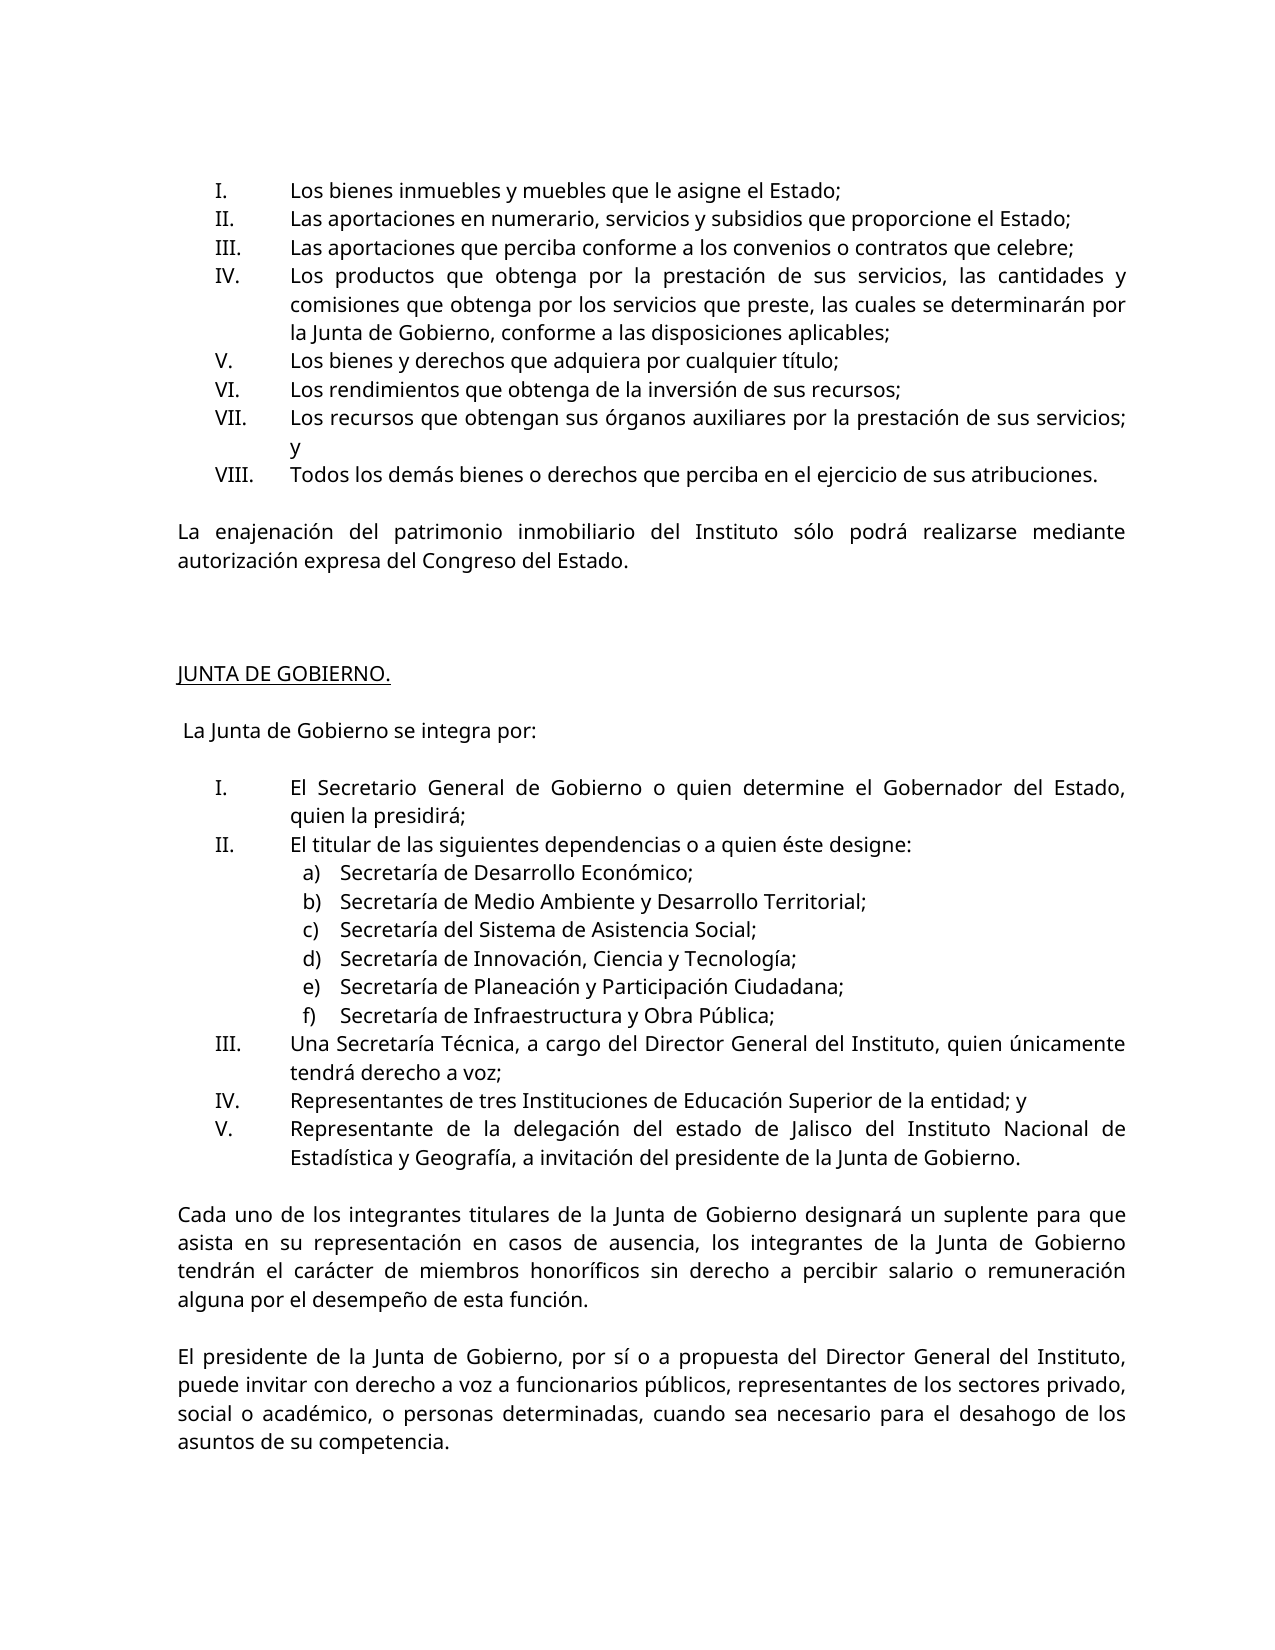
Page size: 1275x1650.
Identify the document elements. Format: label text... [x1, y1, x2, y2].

list Secretaría del Sistema de Asistencia Social; [302, 915, 1127, 944]
list Secretaría de Infraestructura y Obra Pública; [302, 1001, 1127, 1029]
list Los rendimientos que obtenga de la inversión de sus recursos; [215, 375, 1127, 403]
list Una Secretaría Técnica, a cargo del Director General del Instituto, quien únicamente tendrá derecho a voz; [215, 1029, 1127, 1086]
text Cada uno de los integrantes titulares de la Junta de Gobierno designará un suplente para que asista en su representación en casos de ausencia, los integrantes de la Junta de Gobierno tendrán el carácter de miembros honoríficos sin derecho a percibir salario o remuneración alguna por el desempeño de esta función. [177, 1200, 1127, 1313]
list El Secretario General de Gobierno o quien determine el Gobernador del Estado, quien la presidirá; [215, 773, 1127, 830]
list Las aportaciones que perciba conforme a los convenios o contratos que celebre; [215, 233, 1127, 261]
list Todos los demás bienes o derechos que perciba en el ejercicio de sus atribuciones. [215, 460, 1127, 489]
list Los productos que obtenga por la prestación de sus servicios, las cantidades y comisiones que obtenga por los servicios que preste, las cuales se determinarán por la Junta de Gobierno, conforme a las disposiciones aplicables; [215, 261, 1127, 347]
list Secretaría de Desarrollo Económico; [302, 858, 1127, 887]
list Las aportaciones en numerario, servicios y subsidios que proporcione el Estado; [215, 204, 1127, 233]
list Representante de la delegación del estado de Jalisco del Instituto Nacional de Estadística y Geografía, a invitación del presidente de la Junta de Gobierno. [215, 1114, 1127, 1171]
list Los bienes inmuebles y muebles que le asigne el Estado; [215, 176, 1127, 204]
list Secretaría de Innovación, Ciencia y Tecnología; [302, 944, 1127, 972]
list Representantes de tres Instituciones de Educación Superior de la entidad; y [215, 1086, 1127, 1114]
list Secretaría de Medio Ambiente y Desarrollo Territorial; [302, 887, 1127, 915]
list Los recursos que obtengan sus órganos auxiliares por la prestación de sus servicios; y [215, 403, 1127, 460]
text La Junta de Gobierno se integra por: [177, 716, 1127, 745]
list Secretaría de Planeación y Participación Ciudadana; [302, 972, 1127, 1001]
text El presidente de la Junta de Gobierno, por sí o a propuesta del Director General del Instituto, puede invitar con derecho a voz a funcionarios públicos, representantes de los sectores privado, social o académico, o personas determinadas, cuando sea necesario para el desahogo de los asuntos de su competencia. [177, 1342, 1127, 1456]
list Los bienes y derechos que adquiera por cualquier título; [215, 347, 1127, 375]
list El titular de las siguientes dependencias o a quien éste designe: [215, 830, 1127, 858]
text JUNTA DE GOBIERNO. [177, 659, 1127, 688]
text La enajenación del patrimonio inmobiliario del Instituto sólo podrá realizarse mediante autorización expresa del Congreso del Estado. [177, 517, 1127, 574]
